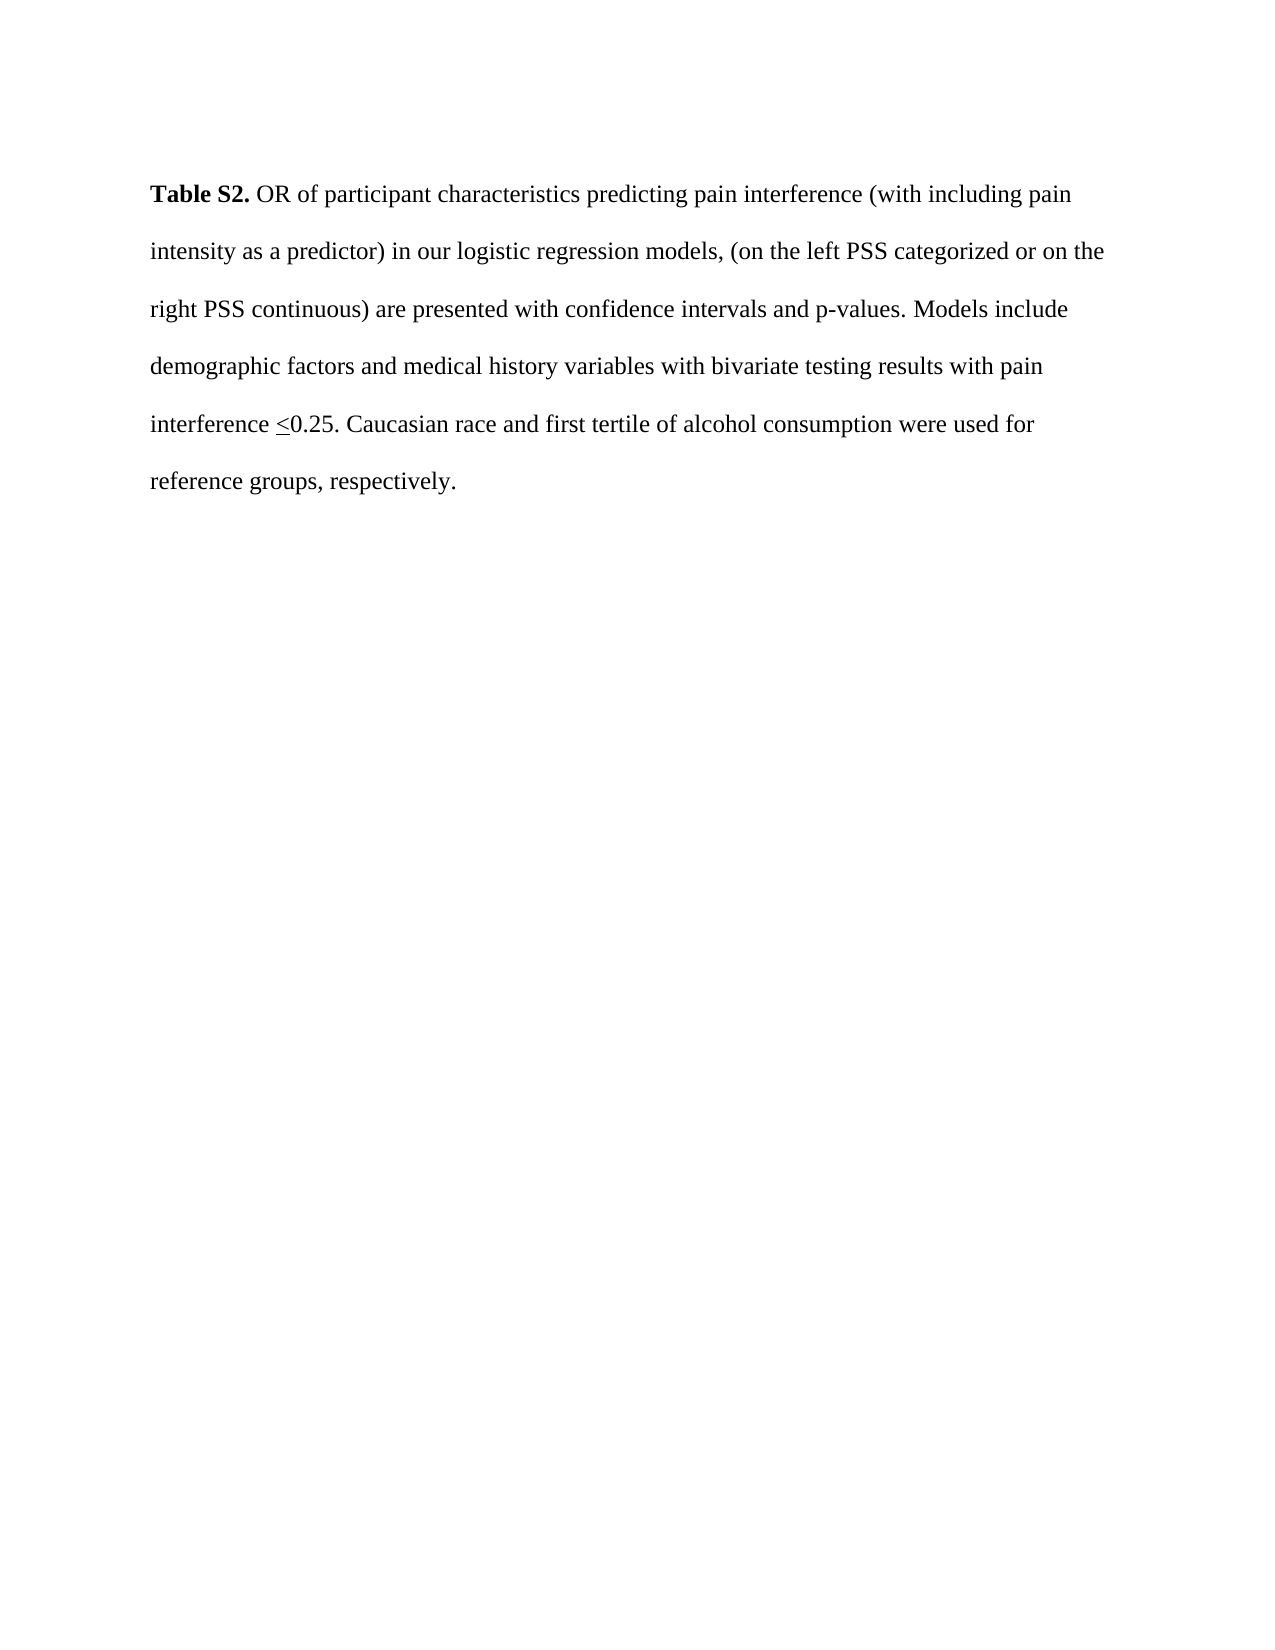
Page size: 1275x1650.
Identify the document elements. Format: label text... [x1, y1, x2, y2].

text Table S2. OR of participant characteristics predicting pain interference (with including pain intensity as a predictor) in our logistic regression models, (on the left PSS categorized or on the right PSS continuous) are presented with confidence intervals and p-values. Models include demographic factors and medical history variables with bivariate testing results with pain interference <0.25. Caucasian race and first tertile of alcohol consumption were used for reference groups, respectively. [150, 179, 1125, 495]
